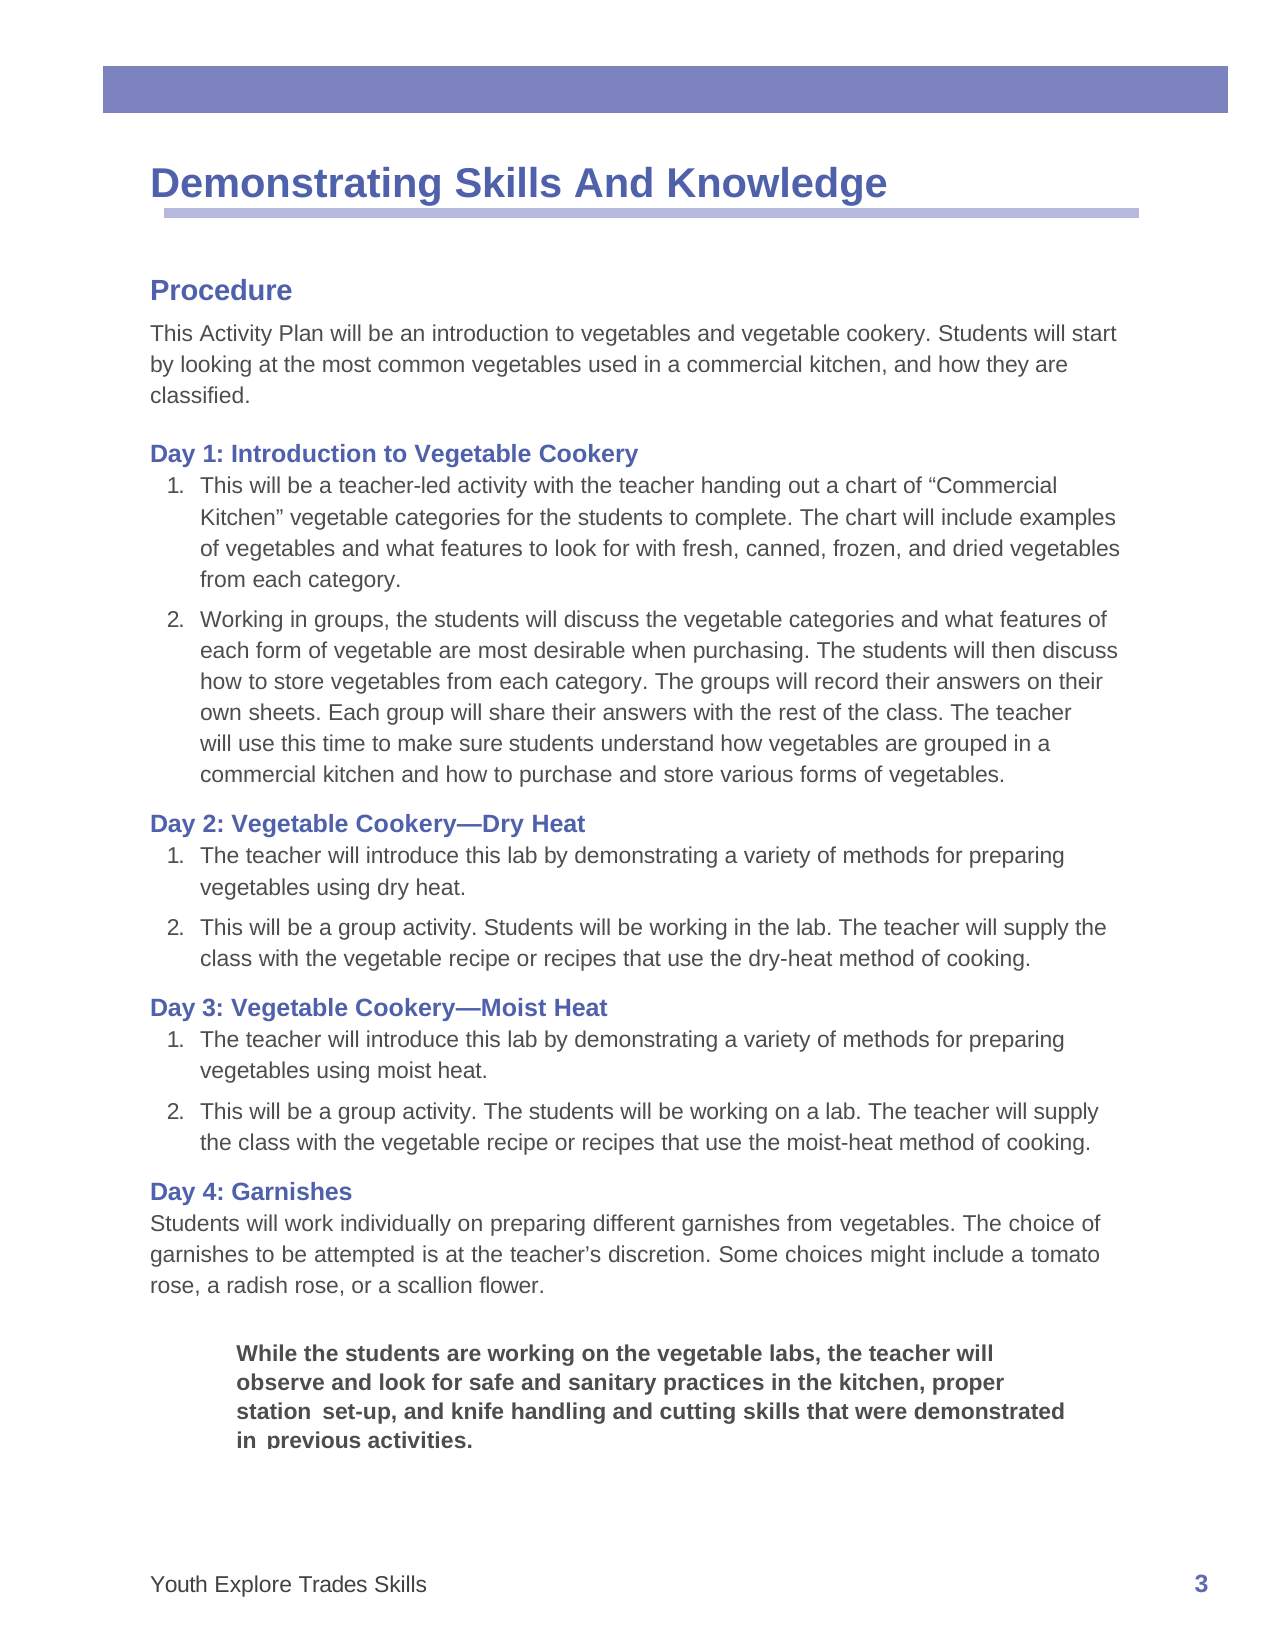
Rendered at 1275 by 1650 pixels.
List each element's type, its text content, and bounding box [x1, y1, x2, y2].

subtitle Day 3: Vegetable Cookery—Moist Heat [150, 993, 1239, 1022]
text will use this time to make sure students understand how vegetables are grouped in a commercial kitchen and how to purchase and store various forms of vegetables. [200, 730, 1137, 788]
list This will be a group activity. Students will be working in the lab. The teacher will supply the class with the vegetable recipe or recipes that use the dry-heat method of cooking. [167, 914, 1113, 971]
subtitle Day 2: Vegetable Cookery—Dry Heat [150, 809, 1239, 838]
text This Activity Plan will be an introduction to vegetables and vegetable cookery. Students will start by looking at the most common vegetables used in a commercial kitchen, and how they are classified. [150, 320, 1137, 408]
subtitle Day 4: Garnishes [150, 1177, 1239, 1205]
list The teacher will introduce this lab by demonstrating a variety of methods for preparing vegetables using moist heat. [167, 1026, 1069, 1083]
list This will be a teacher-led activity with the teacher handing out a chart of “Commercial Kitchen” vegetable categories for the students to complete. The chart will include examples of vegetables and what features to look for with fresh, canned, frozen, and dried vegetables from each category. [167, 472, 1123, 592]
subtitle Day 1: Introduction to Vegetable Cookery [150, 439, 1239, 468]
list Working in groups, the students will discuss the vegetable categories and what features of each form of vegetable are most desirable when purchasing. The students will then discuss how to store vegetables from each category. The groups will record their answers on their own sheets. Each group will share their answers with the rest of the class. The teacher [167, 606, 1123, 726]
subtitle Procedure [150, 273, 1239, 307]
subtitle Demonstrating Skills And Knowledge [150, 159, 1239, 207]
list This will be a group activity. The students will be working on a lab. The teacher will supply the class with the vegetable recipe or recipes that use the moist-heat method of cooking. [167, 1098, 1105, 1155]
text Youth Explore Trades Skills 3 [150, 1569, 1239, 1598]
text Students will work individually on preparing different garnishes from vegetables. The choice of garnishes to be attempted is at the teacher’s discretion. Some choices might include a tomato rose, a radish rose, or a scallion flower. [150, 1210, 1101, 1298]
list The teacher will introduce this lab by demonstrating a variety of methods for preparing vegetables using dry heat. [167, 842, 1069, 900]
